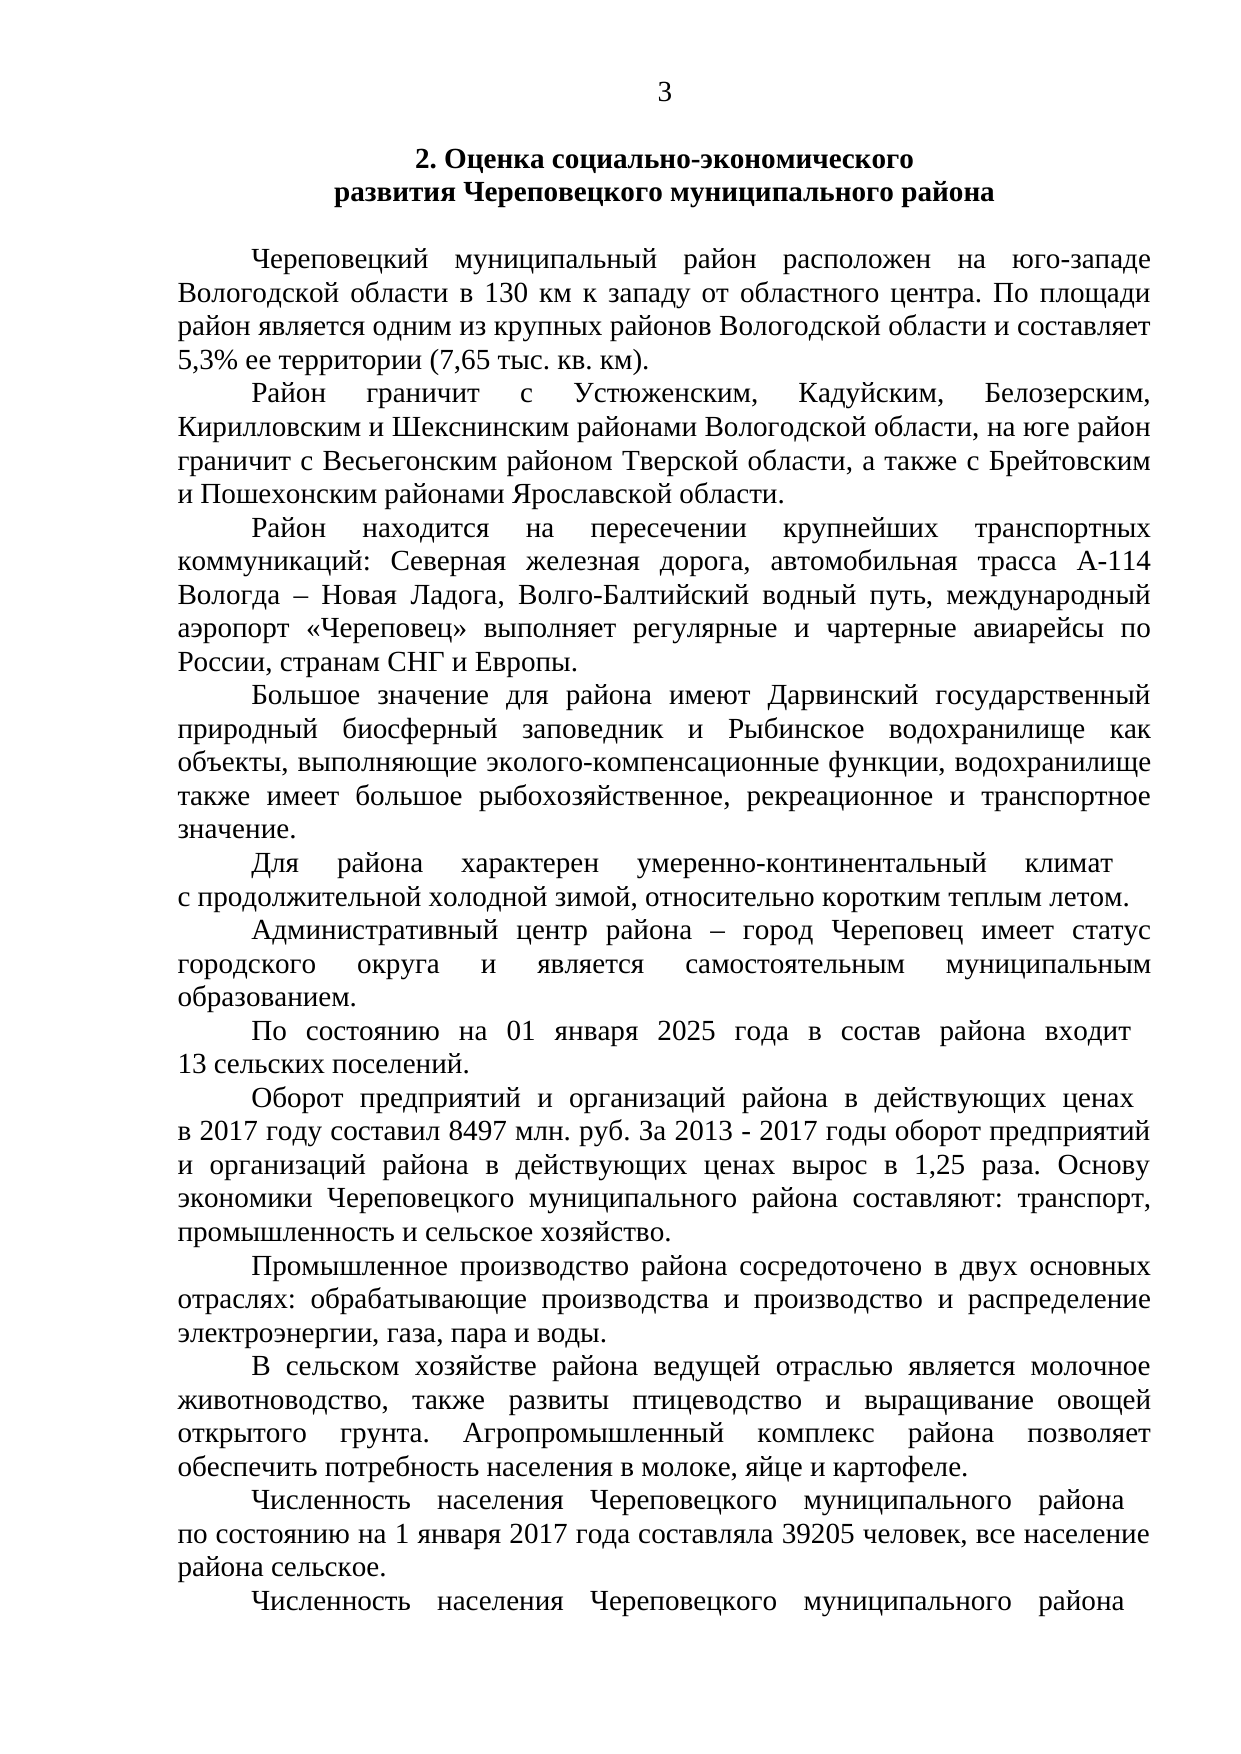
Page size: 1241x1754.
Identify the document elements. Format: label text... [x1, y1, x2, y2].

text развития Череповецкого муниципального района [177, 174, 1152, 208]
text Промышленное производство района сосредоточено в двух основных отраслях: обрабатывающие производства и производство и распределение электроэнергии, газа, пара и воды. [177, 1248, 1152, 1348]
text В сельском хозяйстве района ведущей отраслью является молочное животноводство, также развиты птицеводство и выращивание овощей открытого грунта. Агропромышленный комплекс района позволяет обеспечить потребность населения в молоке, яйце и картофеле. [177, 1348, 1152, 1482]
text 2. Оценка социально-экономического [177, 141, 1152, 174]
text Череповецкий муниципальный район расположен на юго-западе Вологодской области в 130 км к западу от областного центра. По площади район является одним из крупных районов Вологодской области и составляет 5,3% ее территории (7,65 тыс. кв. км). [177, 241, 1152, 376]
text Район находится на пересечении крупнейших транспортных коммуникаций: Северная железная дорога, автомобильная трасса А-114 Вологда – Новая Ладога, Волго-Балтийский водный путь, международный аэропорт «Череповец» выполняет регулярные и чартерные авиарейсы по России, странам СНГ и Европы. [177, 510, 1152, 677]
text Район граничит с Устюженским, Кадуйским, Белозерским, Кирилловским и Шекснинским районами Вологодской области, на юге район граничит с Весьегонским районом Тверской области, а также с Брейтовским и Пошехонским районами Ярославской области. [177, 376, 1152, 510]
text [177, 1583, 1152, 1617]
text По состоянию на 01 января 2025 года в состав района входит 13 сельских поселений. [177, 1013, 1152, 1080]
text Численность населения Череповецкого муниципального района по состоянию на 1 января 2017 года составляла 39205 человек, все население района сельское. [177, 1482, 1152, 1583]
text Большое значение для района имеют Дарвинский государственный природный биосферный заповедник и Рыбинское водохранилище как объекты, выполняющие эколого-компенсационные функции, водохранилище также имеет большое рыбохозяйственное, рекреационное и транспортное значение. [177, 677, 1152, 845]
text Для района характерен умеренно-континентальный климат с продолжительной холодной зимой, относительно коротким теплым летом. [177, 845, 1152, 912]
text Административный центр района – город Череповец имеет статус городского округа и является самостоятельным муниципальным образованием. [177, 912, 1152, 1013]
text Оборот предприятий и организаций района в действующих ценах в 2017 году составил 8497 млн. руб. За 2013 - 2017 годы оборот предприятий и организаций района в действующих ценах вырос в 1,25 раза. Основу экономики Череповецкого муниципального района составляют: транспорт, промышленность и сельское хозяйство. [177, 1080, 1152, 1248]
